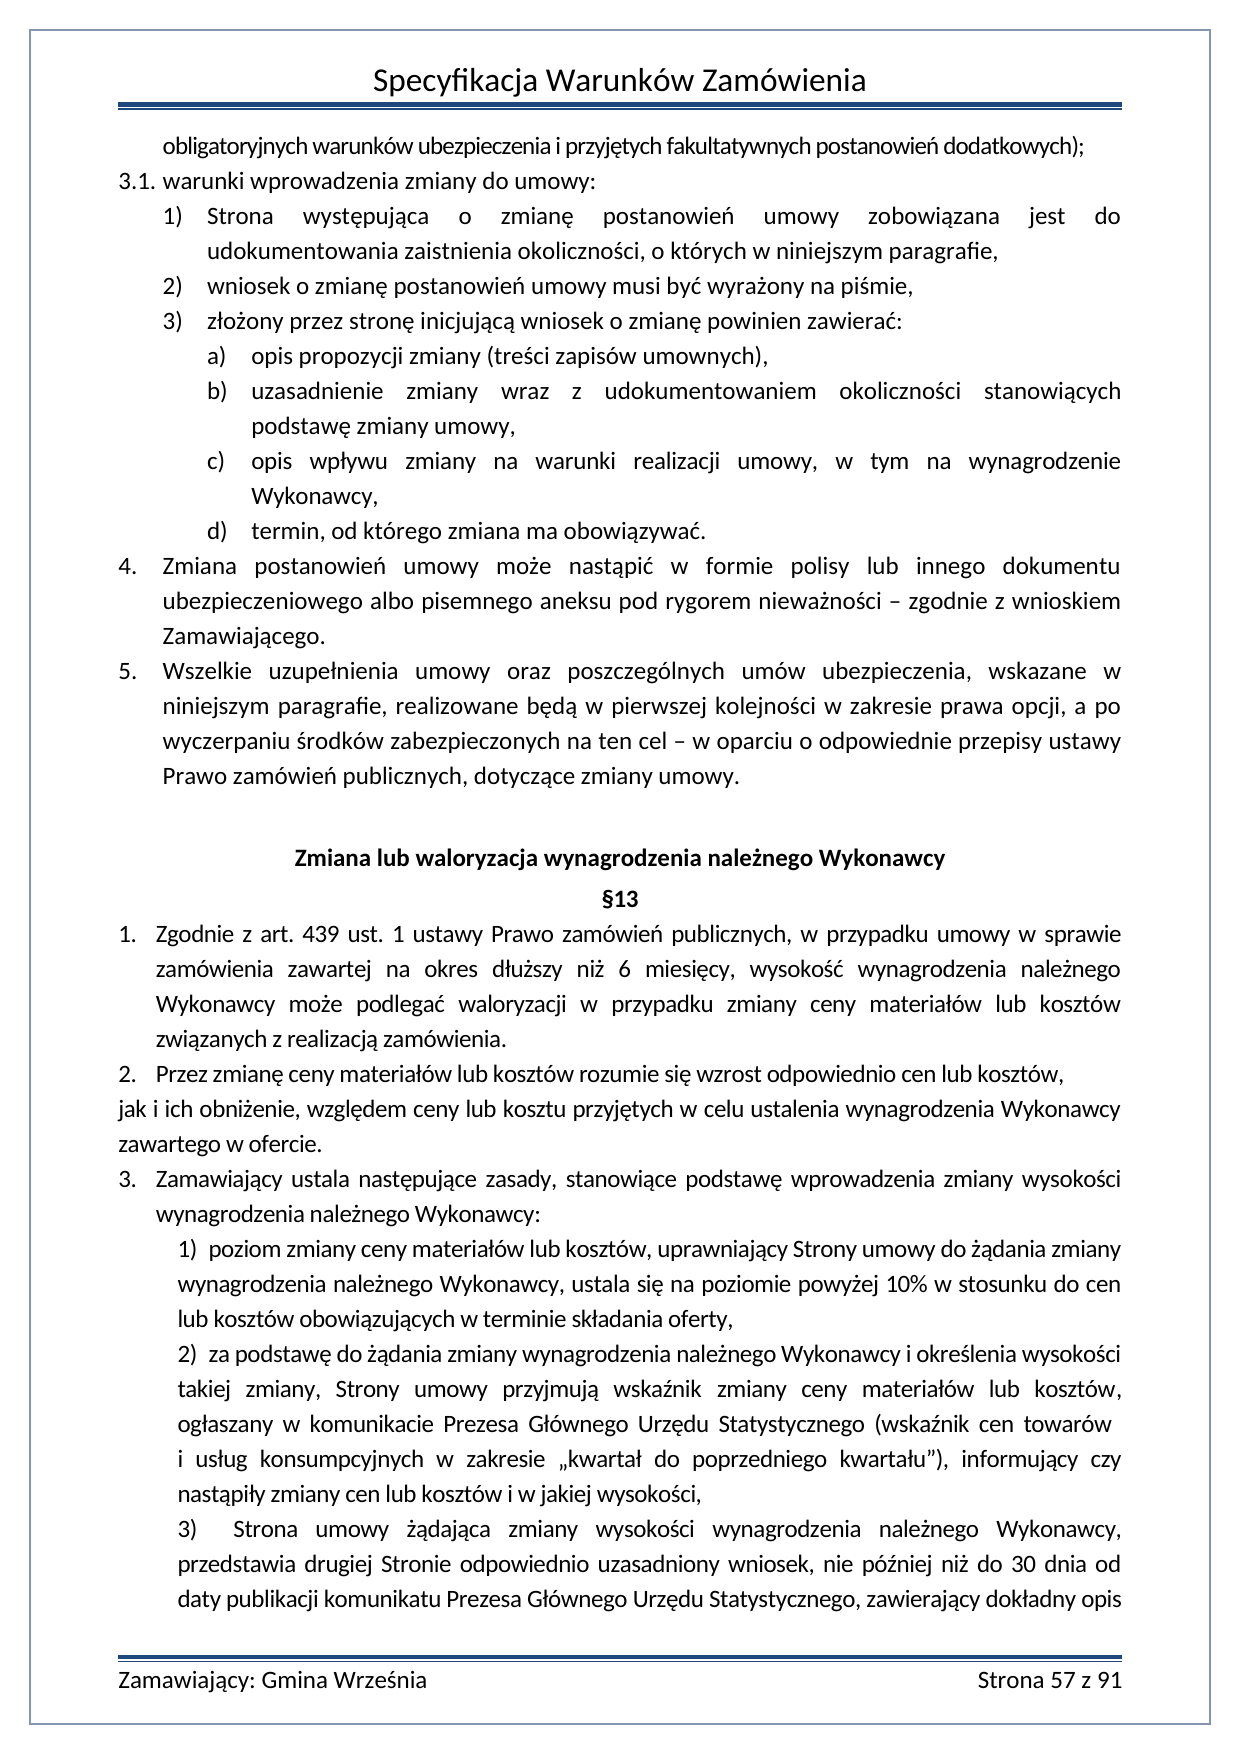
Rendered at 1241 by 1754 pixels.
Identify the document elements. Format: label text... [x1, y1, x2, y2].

list za podstawę do żądania zmiany wynagrodzenia należnego Wykonawcy i określenia wysokości takiej zmiany, Strony umowy przyjmują wskaźnik zmiany ceny materiałów lub kosztów, ogłaszany w komunikacie Prezesa Głównego Urzędu Statystycznego (wskaźnik cen towarów i usług konsumpcyjnych w zakresie „kwartał do poprzedniego kwartału”), informujący czy nastąpiły zmiany cen lub kosztów i w jakiej wysokości, [177, 1339, 1122, 1509]
list opis wpływu zmiany na warunki realizacji umowy, w tym na wynagrodzenie Wykonawcy, [207, 445, 1122, 510]
list warunki wprowadzenia zmiany do umowy: [118, 165, 1122, 195]
list opis propozycji zmiany (treści zapisów umownych), [207, 340, 1122, 370]
list Zamawiający ustala następujące zasady, stanowiące podstawę wprowadzenia zmiany wysokości wynagrodzenia należnego Wykonawcy: [118, 1164, 1122, 1229]
list Zmiana postanowień umowy może nastąpić w formie polisy lub innego dokumentu ubezpieczeniowego albo pisemnego aneksu pod rygorem nieważności – zgodnie z wnioskiem Zamawiającego. [118, 550, 1122, 650]
text Zmiana lub waloryzacja wynagrodzenia należnego Wykonawcy [118, 842, 1122, 873]
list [118, 130, 1122, 160]
text jak i ich obniżenie, względem ceny lub kosztu przyjętych w celu ustalenia wynagrodzenia Wykonawcy zawartego w ofercie. [118, 1094, 1122, 1159]
list Wszelkie uzupełnienia umowy oraz poszczególnych umów ubezpieczenia, wskazane w niniejszym paragrafie, realizowane będą w pierwszej kolejności w zakresie prawa opcji, a po wyczerpaniu środków zabezpieczonych na ten cel – w oparciu o odpowiednie przepisy ustawy Prawo zamówień publicznych, dotyczące zmiany umowy. [118, 655, 1122, 790]
list Strona występująca o zmianę postanowień umowy zobowiązana jest do udokumentowania zaistnienia okoliczności, o których w niniejszym paragrafie, [162, 200, 1122, 265]
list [177, 1514, 1122, 1614]
list termin, od którego zmiana ma obowiązywać. [207, 515, 1122, 545]
list poziom zmiany ceny materiałów lub kosztów, uprawniający Strony umowy do żądania zmiany wynagrodzenia należnego Wykonawcy, ustala się na poziomie powyżej 10% w stosunku do cen lub kosztów obowiązujących w terminie składania oferty, [177, 1234, 1122, 1334]
list uzasadnienie zmiany wraz z udokumentowaniem okoliczności stanowiących podstawę zmiany umowy, [207, 375, 1122, 440]
list wniosek o zmianę postanowień umowy musi być wyrażony na piśmie, [162, 270, 1122, 300]
list złożony przez stronę inicjującą wniosek o zmianę powinien zawierać: [162, 305, 1122, 335]
list Przez zmianę ceny materiałów lub kosztów rozumie się wzrost odpowiednio cen lub kosztów, [118, 1059, 1122, 1089]
text §13 [118, 884, 1122, 914]
list Zgodnie z art. 439 ust. 1 ustawy Prawo zamówień publicznych, w przypadku umowy w sprawie zamówienia zawartej na okres dłuższy niż 6 miesięcy, wysokość wynagrodzenia należnego Wykonawcy może podlegać waloryzacji w przypadku zmiany ceny materiałów lub kosztów związanych z realizacją zamówienia. [118, 919, 1122, 1054]
